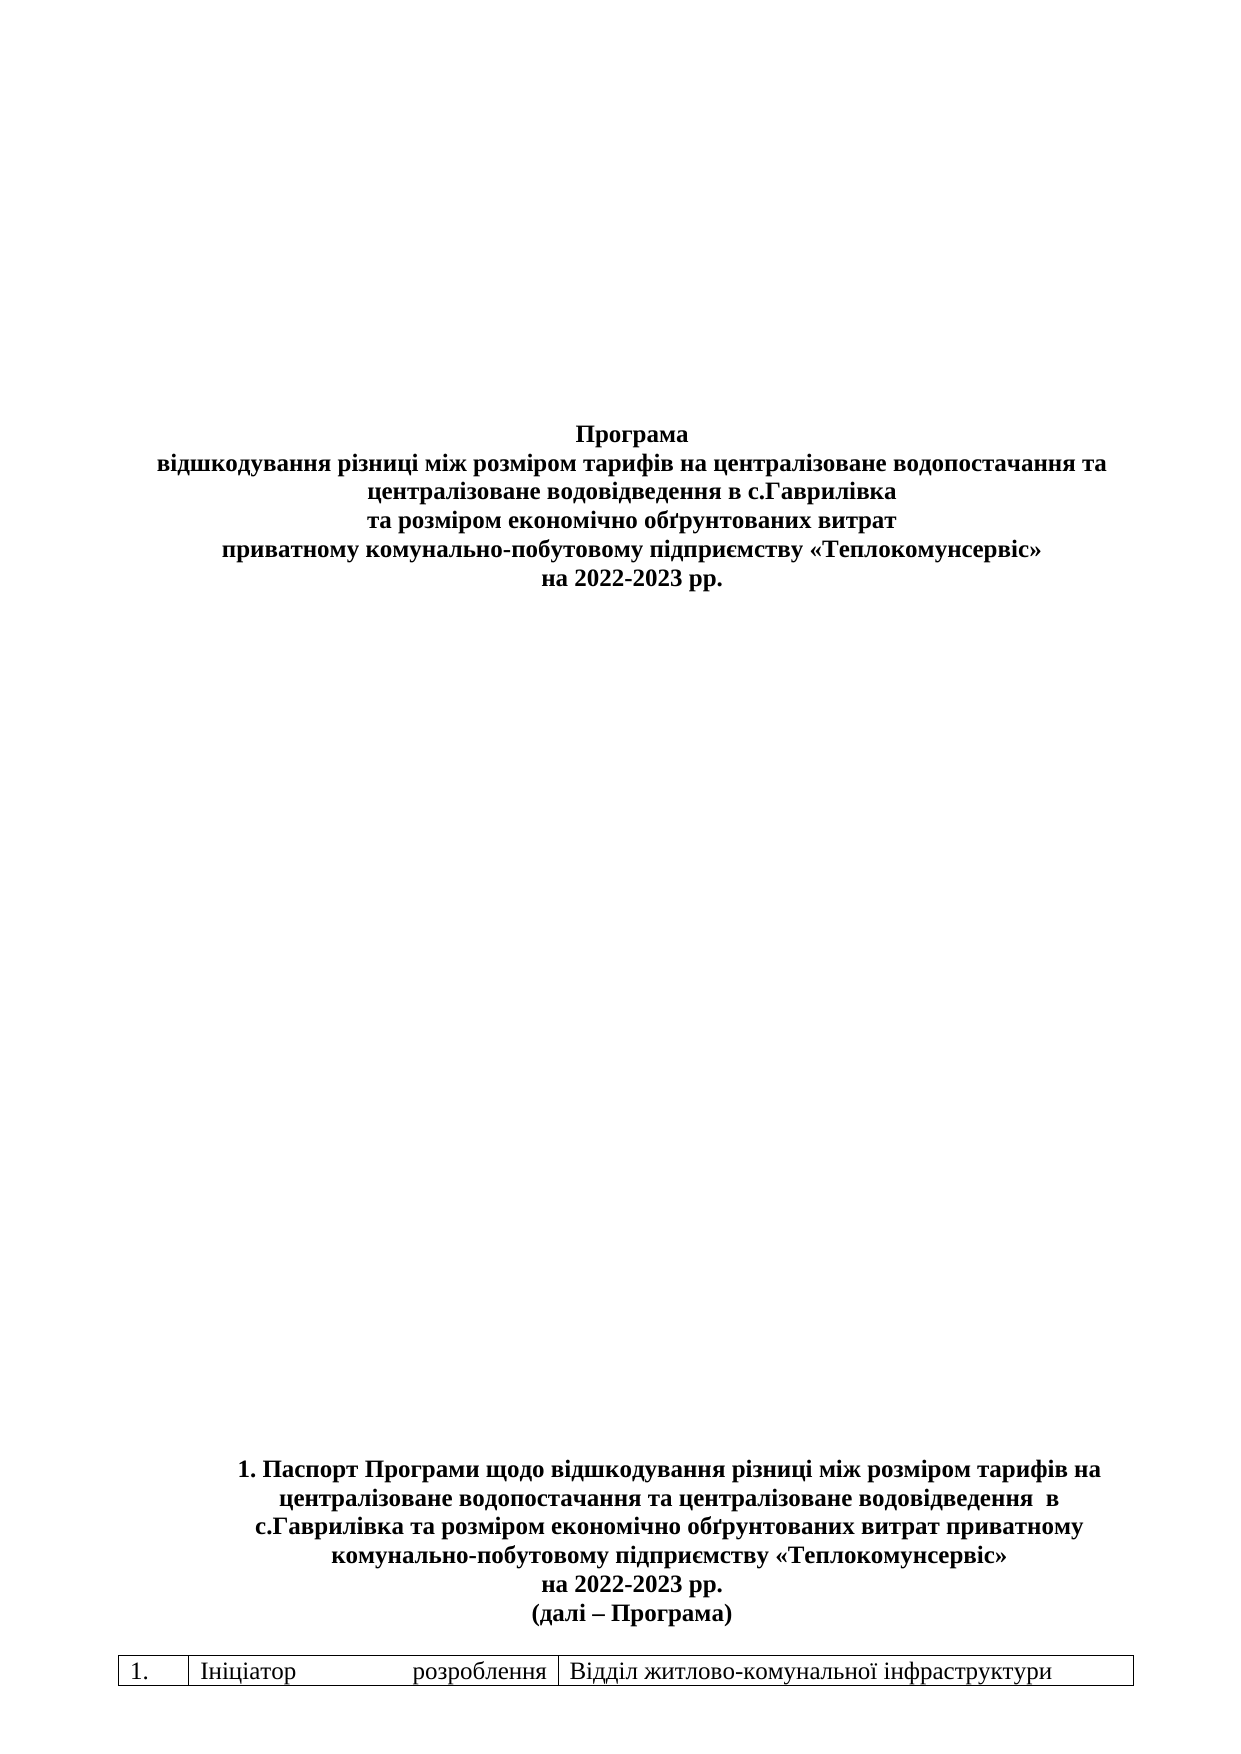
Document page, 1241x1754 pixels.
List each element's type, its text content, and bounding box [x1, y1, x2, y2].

text (далі – Програма) [130, 1598, 1134, 1626]
text на 2022-2023 рр. [130, 1569, 1134, 1598]
text відшкодування різниці між розміром тарифів на централізоване водопостачання та централізоване водовідведення в с.Гаврилівка [130, 448, 1134, 505]
text та розміром економічно обґрунтованих витрат [130, 505, 1134, 534]
table_header 1. [119, 1656, 188, 1685]
text на 2022-2023 рр. [130, 563, 1134, 591]
text Програма [130, 419, 1134, 448]
list 1. Паспорт Програми щодо відшкодування різниці між розміром тарифів на централізоване водопостачання та централізоване водовідведення в с.Гаврилівка та розміром економічно обґрунтованих витрат приватному комунально-побутовому підприємству «Теплокомунсервіс» [205, 1454, 1134, 1569]
text приватному комунально-побутовому підприємству «Теплокомунсервіс» [130, 534, 1134, 563]
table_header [559, 1656, 1133, 1685]
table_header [189, 1656, 558, 1685]
